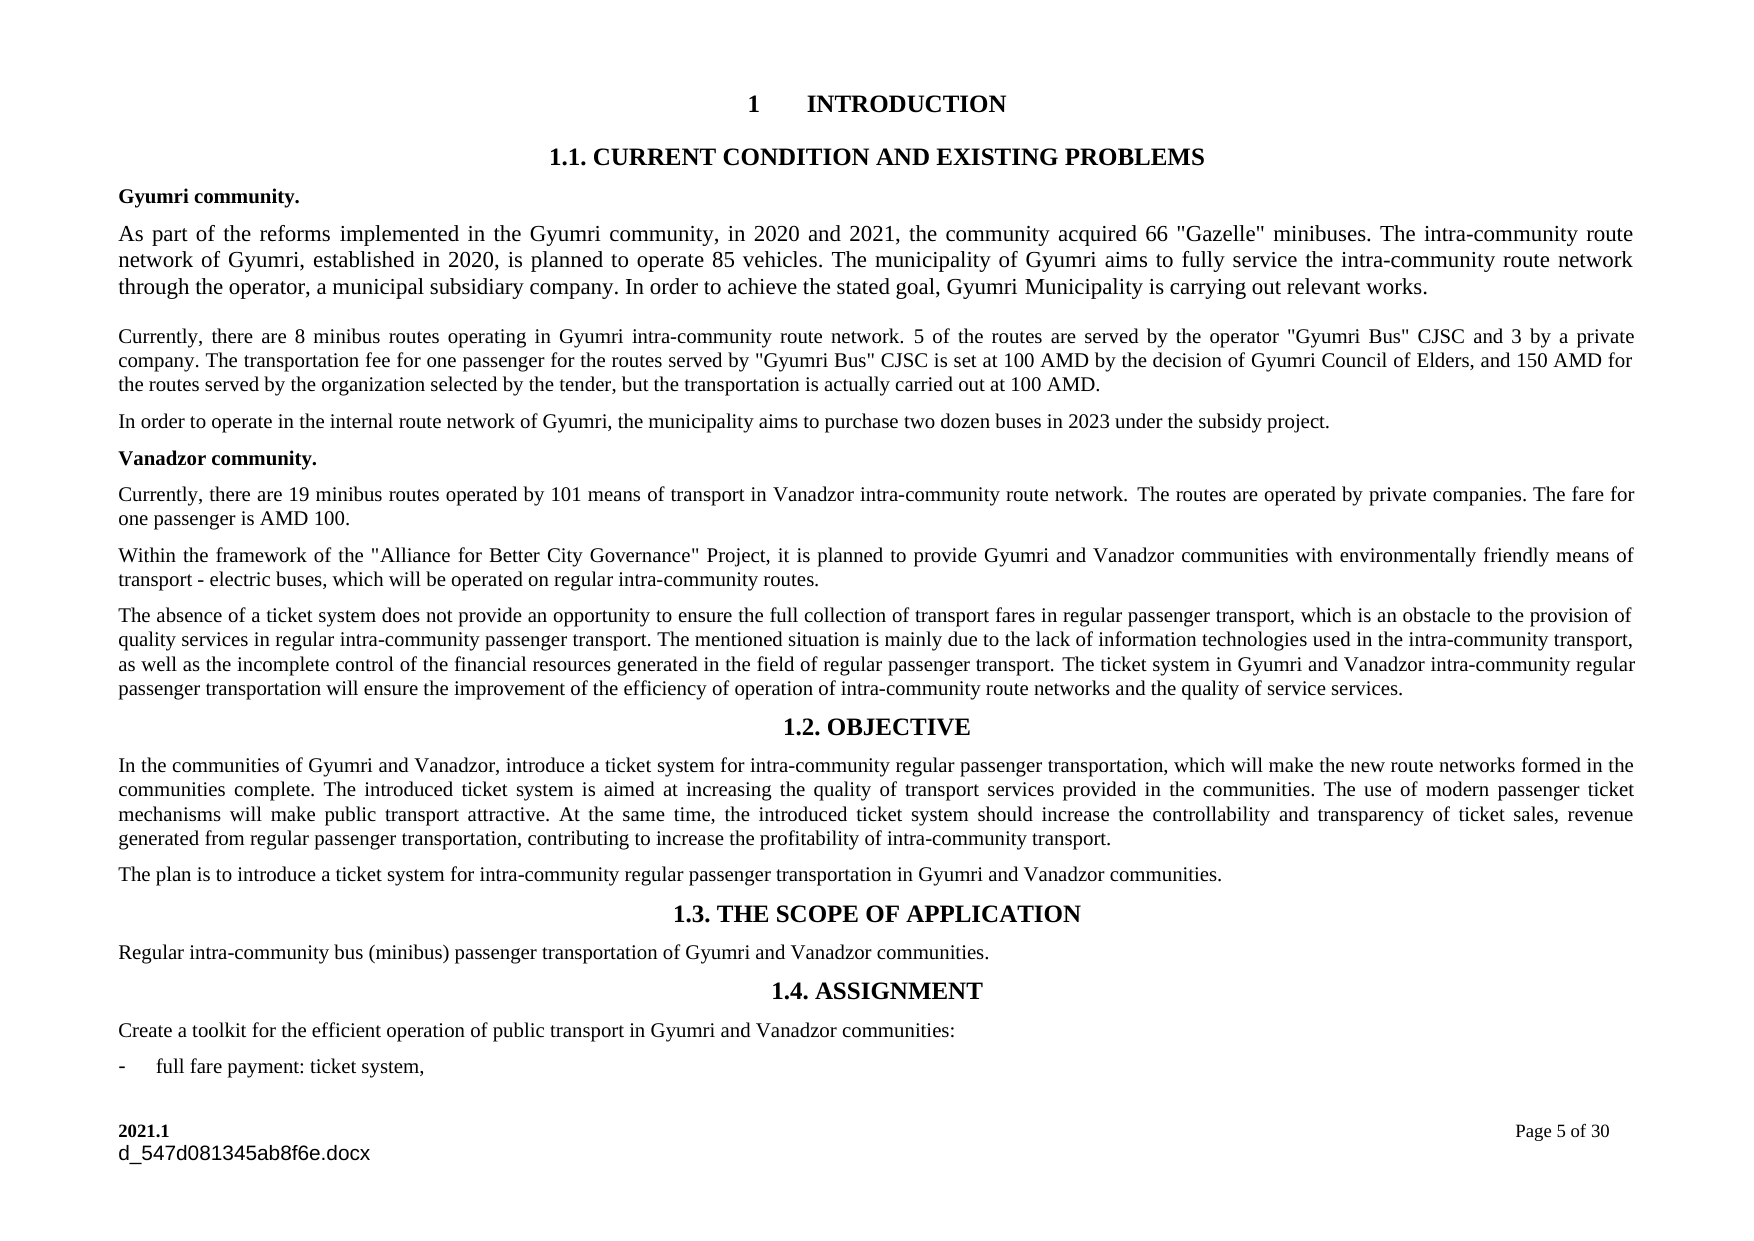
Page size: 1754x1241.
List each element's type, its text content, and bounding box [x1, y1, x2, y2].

text Currently, there are 19 minibus routes operated by 101 means of transport in Vanadzor intra-community route network. The routes are operated by private companies. The fare for one passenger is AMD 100. [118, 482, 1636, 530]
text The plan is to introduce a ticket system for intra-community regular passenger transportation in Gyumri and Vanadzor communities. [118, 862, 1636, 886]
subtitle INTRODUCTION [118, 89, 1636, 117]
text Currently, there are 8 minibus routes operating in Gyumri intra-community route network. 5 of the routes are served by the operator "Gyumri Bus" CJSC and 3 by a private company. The transportation fee for one passenger for the routes served by "Gyumri Bus" CJSC is set at 100 AMD by the decision of Gyumri Council of Elders, and 150 AMD for the routes served by the organization selected by the tender, but the transportation is actually carried out at 100 AMD. [118, 324, 1636, 396]
text In the communities of Gyumri and Vanadzor, introduce a ticket system for intra-community regular passenger transportation, which will make the new route networks formed in the communities complete. The introduced ticket system is aimed at increasing the quality of transport services provided in the communities. The use of modern passenger ticket mechanisms will make public transport attractive. At the same time, the introduced ticket system should increase the controllability and transparency of ticket sales, revenue generated from regular passenger transportation, contributing to increase the profitability of intra-community transport. [118, 753, 1636, 849]
subtitle 1.1. CURRENT CONDITION AND EXISTING PROBLEMS [118, 142, 1636, 171]
list As part of the reforms implemented in the Gyumri community, in 2020 and 2021, the community acquired 66 "Gazelle" minibuses. The intra-community route network of Gyumri, established in 2020, is planned to operate 85 vehicles. The municipality of Gyumri aims to fully service the intra-community route network through the operator, a municipal subsidiary company. In order to achieve the stated goal, Gyumri Municipality is carrying out relevant works. [118, 220, 1636, 299]
text Vanadzor community. [118, 446, 1636, 469]
text Within the framework of the "Alliance for Better City Governance" Project, it is planned to provide Gyumri and Vanadzor communities with environmentally friendly means of transport - electric buses, which will be operated on regular intra-community routes. [118, 543, 1636, 591]
text In order to operate in the internal route network of Gyumri, the municipality aims to purchase two dozen buses in 2023 under the subsidy project. [118, 409, 1636, 433]
subtitle 1.4. ASSIGNMENT [118, 976, 1636, 1005]
list full fare payment: ticket system, [118, 1054, 1636, 1079]
text Create a toolkit for the efficient operation of public transport in Gyumri and Vanadzor communities: [118, 1018, 1636, 1042]
subtitle 1.3. THE SCOPE OF APPLICATION [118, 899, 1636, 927]
text The absence of a ticket system does not provide an opportunity to ensure the full collection of transport fares in regular passenger transport, which is an obstacle to the provision of quality services in regular intra-community passenger transport. The mentioned situation is mainly due to the lack of information technologies used in the intra-community transport, as well as the incomplete control of the financial resources generated in the field of regular passenger transport. The ticket system in Gyumri and Vanadzor intra-community regular passenger transportation will ensure the improvement of the efficiency of operation of intra-community route networks and the quality of service services. [118, 603, 1636, 699]
subtitle 1.2. OBJECTIVE [118, 712, 1636, 741]
text Gyumri community. [118, 184, 1636, 208]
text Regular intra-community bus (minibus) passenger transportation of Gyumri and Vanadzor communities. [118, 940, 1636, 964]
